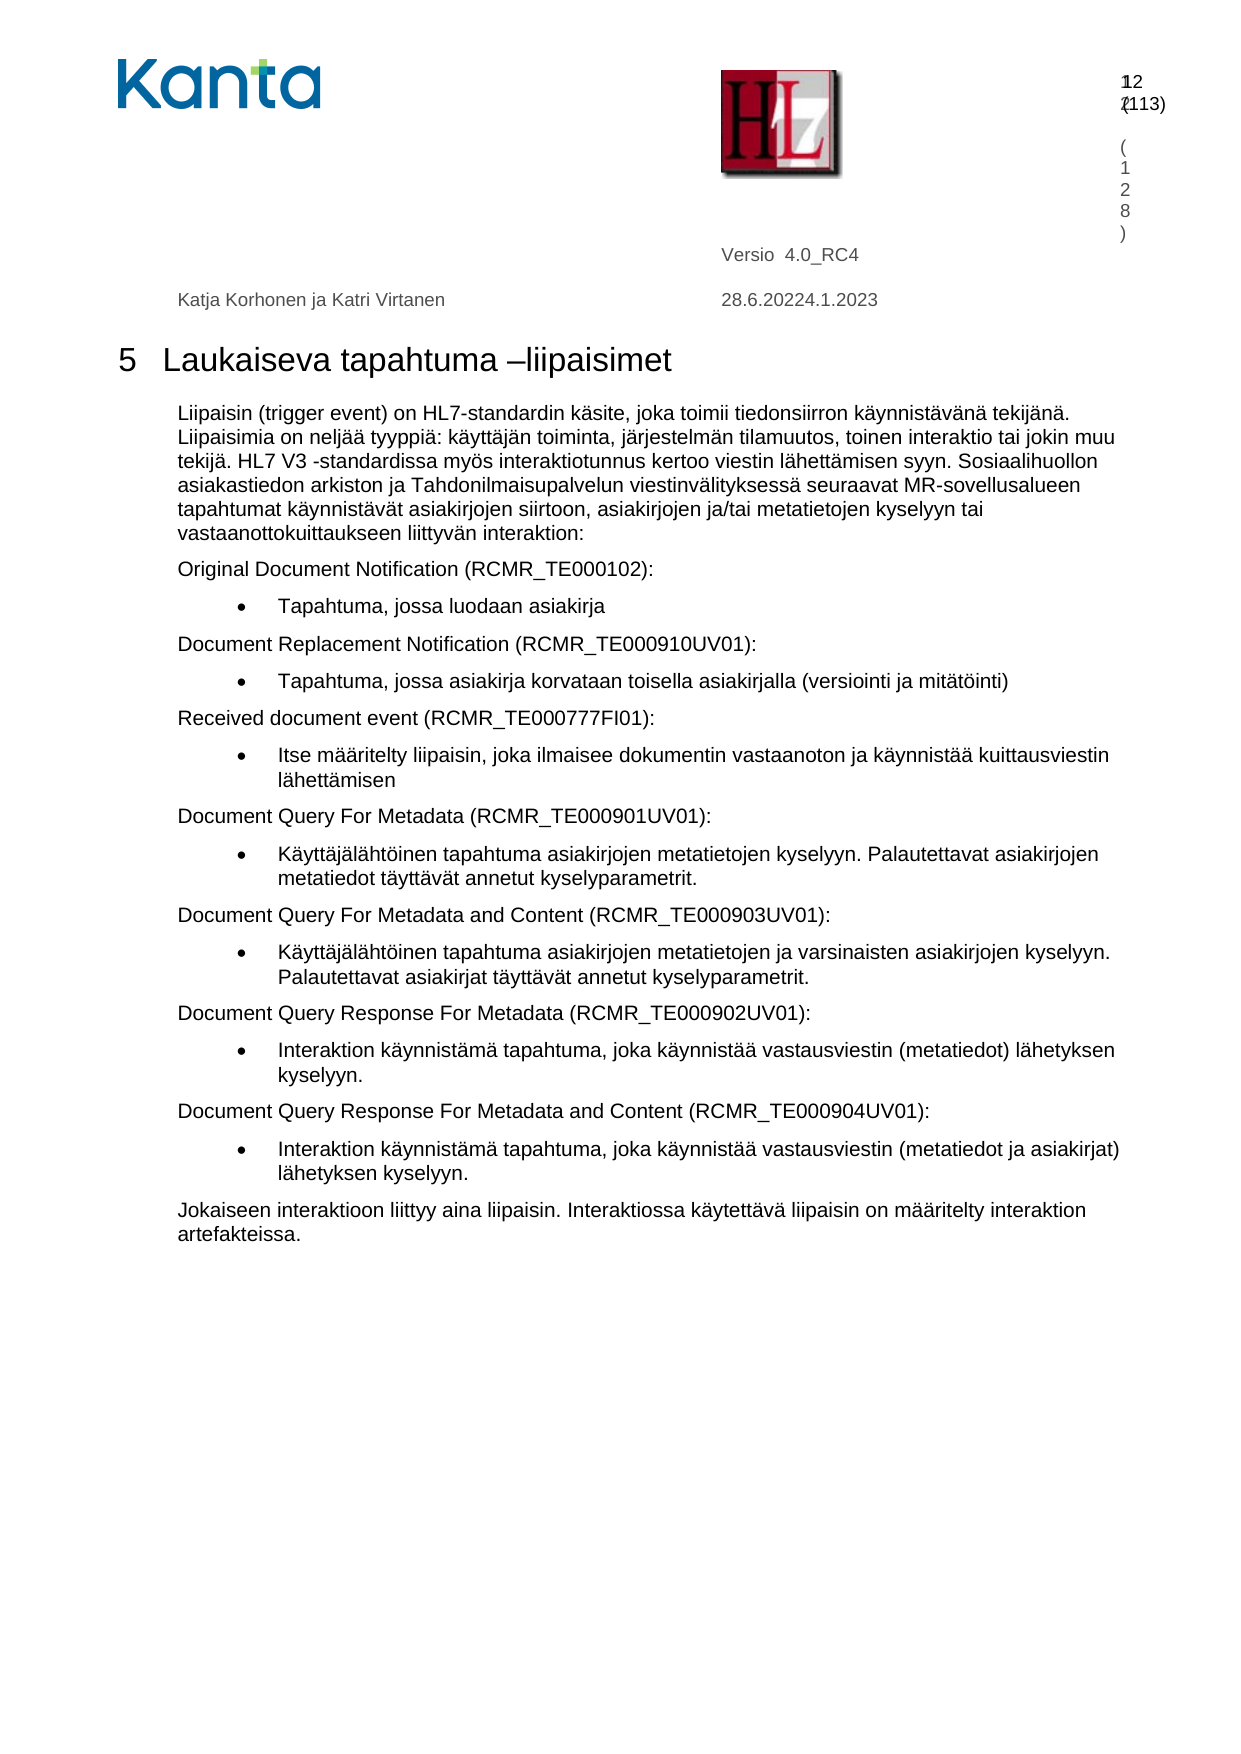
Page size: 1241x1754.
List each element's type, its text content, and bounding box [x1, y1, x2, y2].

text Liipaisin (trigger event) on HL7-standardin käsite, joka toimii tiedonsiirron käynnistävänä tekijänä. Liipaisimia on neljää tyyppiä: käyttäjän toiminta, järjestelmän tilamuutos, toinen interaktio tai jokin muu tekijä. HL7 V3 -standardissa myös interaktiotunnus kertoo viestin lähettämisen syyn. Sosiaalihuollon asiakastiedon arkiston ja Tahdonilmaisupalvelun viestinvälityksessä seuraavat MR-sovellusalueen tapahtumat käynnistävät asiakirjojen siirtoon, asiakirjojen ja/tai metatietojen kyselyyn tai vastaanottokuittaukseen liittyvän interaktion: [177, 401, 1122, 545]
text Document Query For Metadata (RCMR_TE000901UV01): [177, 804, 1122, 828]
picture [721, 70, 844, 179]
list Itse määritelty liipaisin, joka ilmaisee dokumentin vastaanoton ja käynnistää kuittausviestin lähettämisen [236, 742, 1122, 792]
text Document Query For Metadata and Content (RCMR_TE000903UV01): [177, 903, 1122, 927]
text Received document event (RCMR_TE000777FI01): [177, 706, 1122, 730]
picture [118, 59, 321, 109]
list Tapahtuma, jossa asiakirja korvataan toisella asiakirjalla (versiointi ja mitätöinti) [236, 668, 1122, 693]
list Käyttäjälähtöinen tapahtuma asiakirjojen metatietojen ja varsinaisten asiakirjojen kyselyyn. Palautettavat asiakirjat täyttävät annetut kyselyparametrit. [236, 939, 1122, 988]
list Tapahtuma, jossa luodaan asiakirja [236, 594, 1122, 619]
text Jokaiseen interaktioon liittyy aina liipaisin. Interaktiossa käytettävä liipaisin on määritelty interaktion artefakteissa. [177, 1198, 1122, 1246]
list Interaktion käynnistämä tapahtuma, joka käynnistää vastausviestin (metatiedot ja asiakirjat) lähetyksen kyselyyn. [236, 1136, 1122, 1185]
subtitle Laukaiseva tapahtuma –liipaisimet [118, 339, 1122, 378]
text Original Document Notification (RCMR_TE000102): [177, 557, 1122, 581]
list Käyttäjälähtöinen tapahtuma asiakirjojen metatietojen kyselyyn. Palautettavat asiakirjojen metatiedot täyttävät annetut kyselyparametrit. [236, 841, 1122, 890]
list Interaktion käynnistämä tapahtuma, joka käynnistää vastausviestin (metatiedot) lähetyksen kyselyyn. [236, 1037, 1122, 1087]
text Document Replacement Notification (RCMR_TE000910UV01): [177, 632, 1122, 656]
text Document Query Response For Metadata and Content (RCMR_TE000904UV01): [177, 1099, 1122, 1123]
text Document Query Response For Metadata (RCMR_TE000902UV01): [177, 1001, 1122, 1025]
